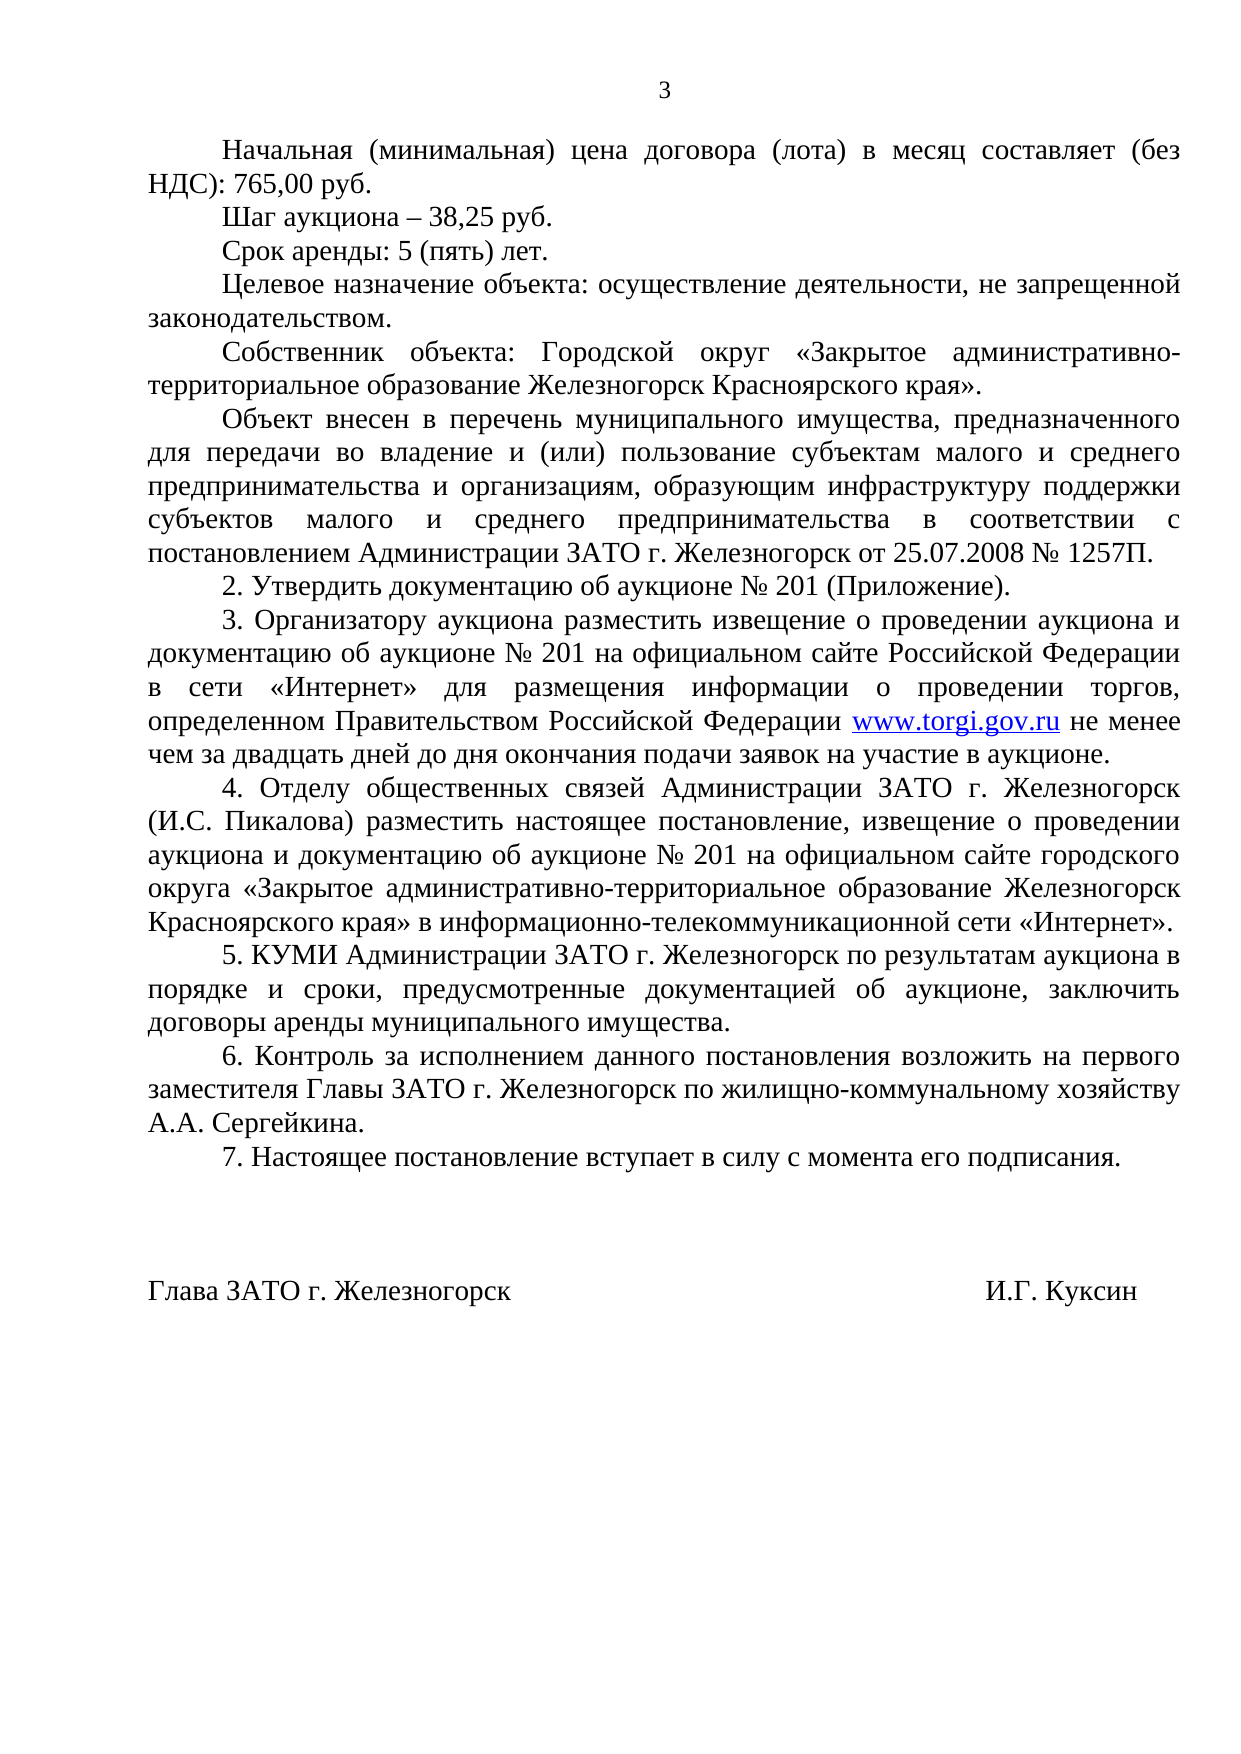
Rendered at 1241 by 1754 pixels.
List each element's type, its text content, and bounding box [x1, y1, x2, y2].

text Собственник объекта: Городской округ «Закрытое административно-территориальное образование Железногорск Красноярского края». [148, 334, 1181, 401]
text 2. Утвердить документацию об аукционе № 201 (Приложение). [148, 568, 1181, 602]
text Глава ЗАТО г. Железногорск И.Г. Куксин [148, 1273, 1181, 1306]
text Шаг аукциона – 38,25 руб. [148, 199, 1181, 233]
text 7. Настоящее постановление вступает в силу с момента его подписания. [148, 1139, 1181, 1172]
text Начальная (минимальная) цена договора (лота) в месяц составляет (без НДС): 765,00 руб. [148, 132, 1181, 199]
text 4. Отделу общественных связей Администрации ЗАТО г. Железногорск (И.С. Пикалова) разместить настоящее постановление, извещение о проведении аукциона и документацию об аукционе № 201 на официальном сайте городского округа «Закрытое административно-территориальное образование Железногорск Красноярского края» в информационно-телекоммуникационной сети «Интернет». [148, 770, 1181, 937]
text 5. КУМИ Администрации ЗАТО г. Железногорск по результатам аукциона в порядке и сроки, предусмотренные документацией об аукционе, заключить договоры аренды муниципального имущества. [148, 937, 1181, 1038]
text 6. Контроль за исполнением данного постановления возложить на первого заместителя Главы ЗАТО г. Железногорск по жилищно-коммунальному хозяйству А.А. Сергейкина. [148, 1038, 1181, 1139]
text Срок аренды: 5 (пять) лет. [148, 233, 1181, 267]
text 3. Организатору аукциона разместить извещение о проведении аукциона и документацию об аукционе № 201 на официальном сайте Российской Федерации в сети «Интернет» для размещения информации о проведении торгов, определенном Правительством Российской Федерации www.torgi.gov.ru не менее чем за двадцать дней до дня окончания подачи заявок на участие в аукционе. [148, 602, 1181, 770]
text Целевое назначение объекта: осуществление деятельности, не запрещенной законодательством. [148, 267, 1181, 334]
